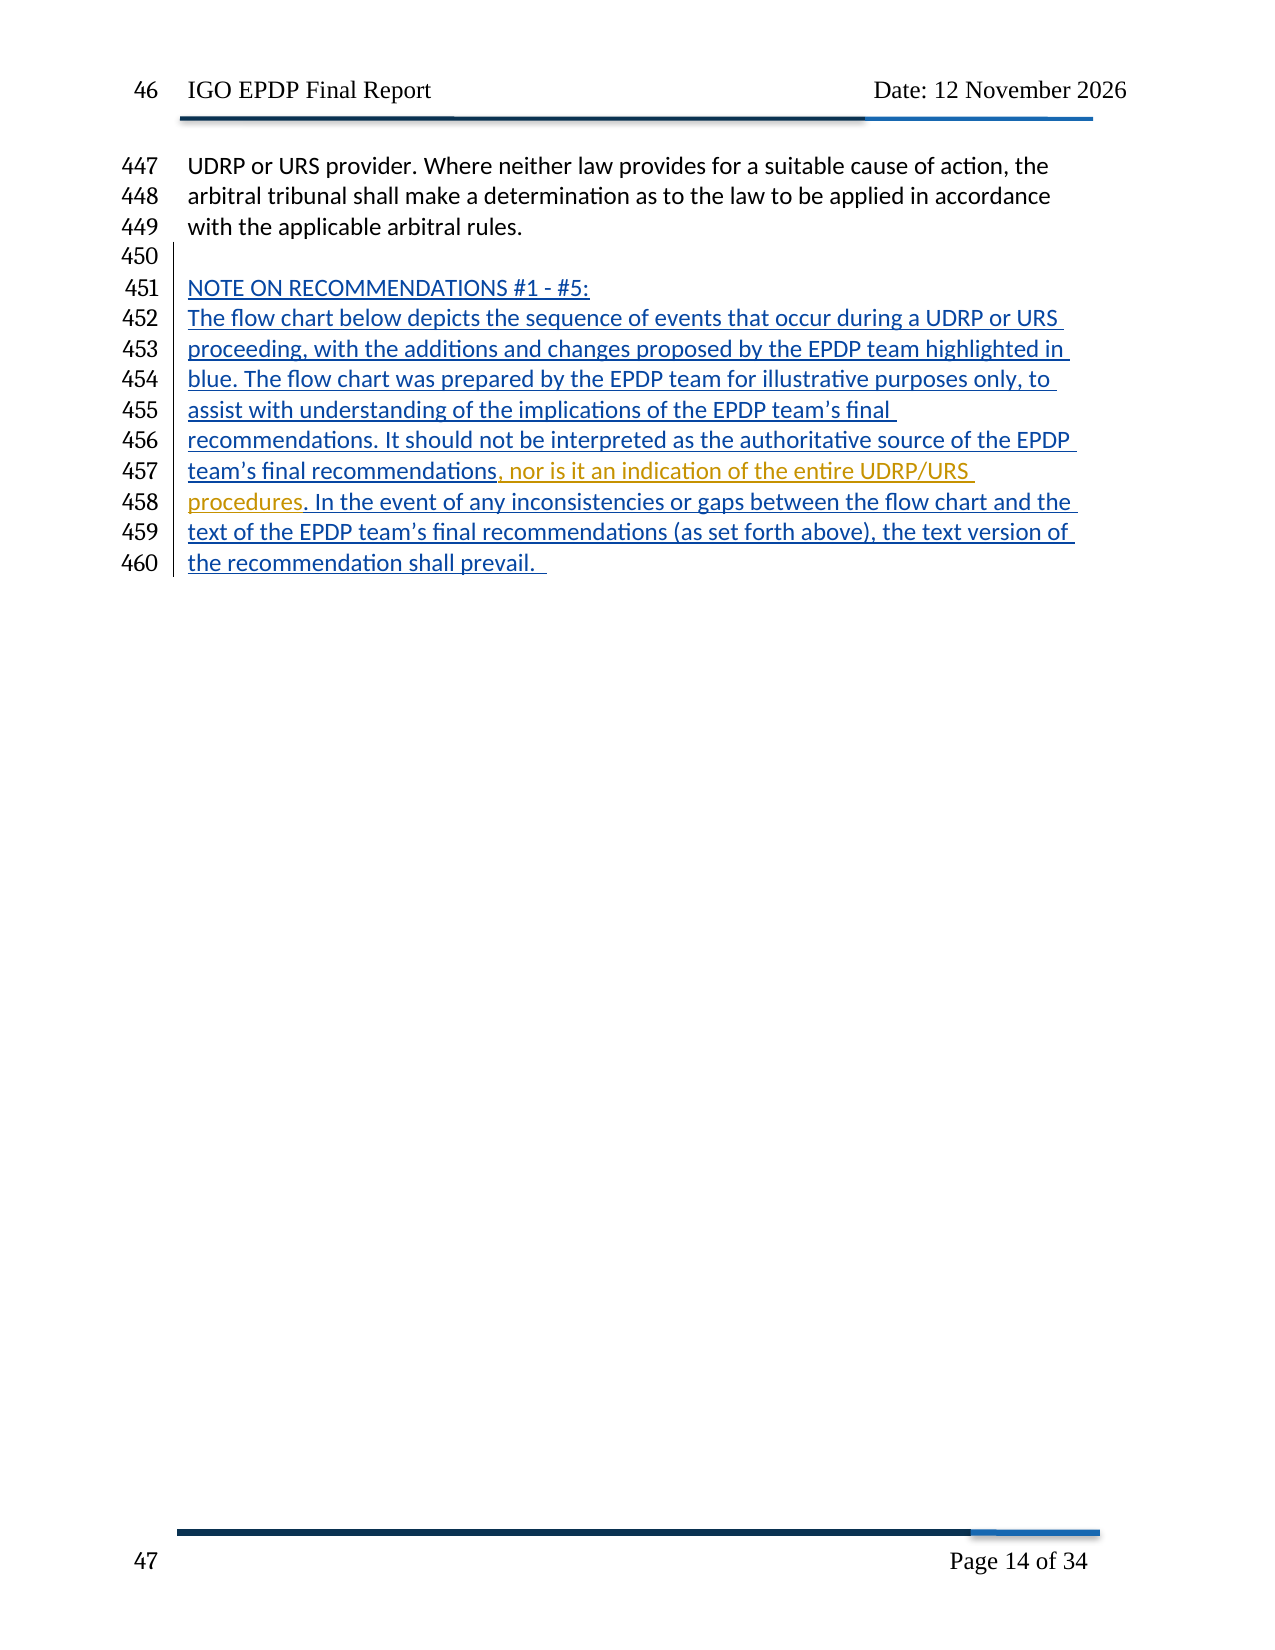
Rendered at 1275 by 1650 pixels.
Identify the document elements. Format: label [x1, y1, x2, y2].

text [187, 150, 1087, 242]
